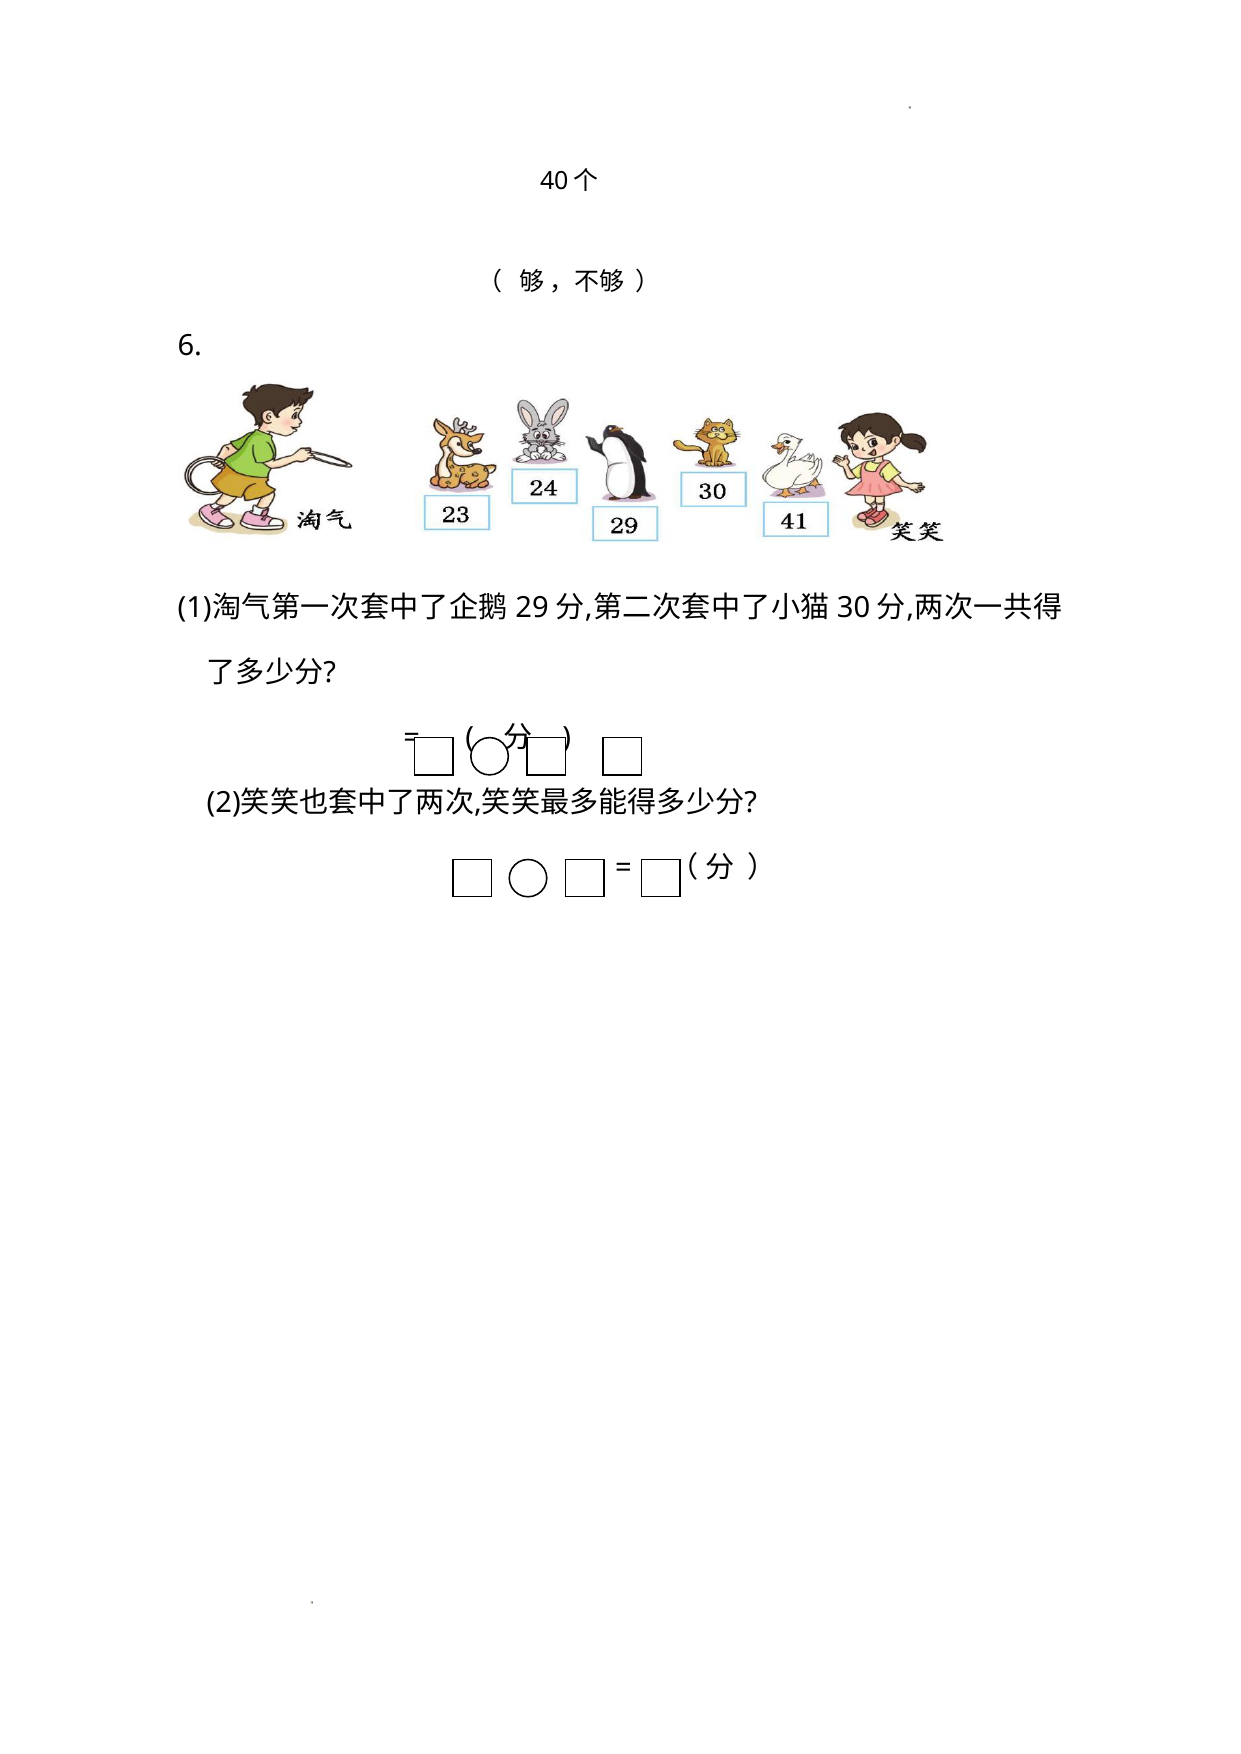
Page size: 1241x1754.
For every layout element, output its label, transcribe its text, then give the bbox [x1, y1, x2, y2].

text (1)淘气第一次套中了企鹅29分,第二次套中了小猫30分,两次一共得了多少分? = ( 分 ) [177, 572, 1063, 767]
text (2)笑笑也套中了两次,笑笑最多能得多少分? = （ 分 ） [177, 767, 1063, 897]
text 6. [177, 312, 1063, 377]
text （ 够 ，不够 ） [177, 247, 1063, 312]
picture [177, 377, 945, 542]
text 40个 [221, 146, 1063, 211]
